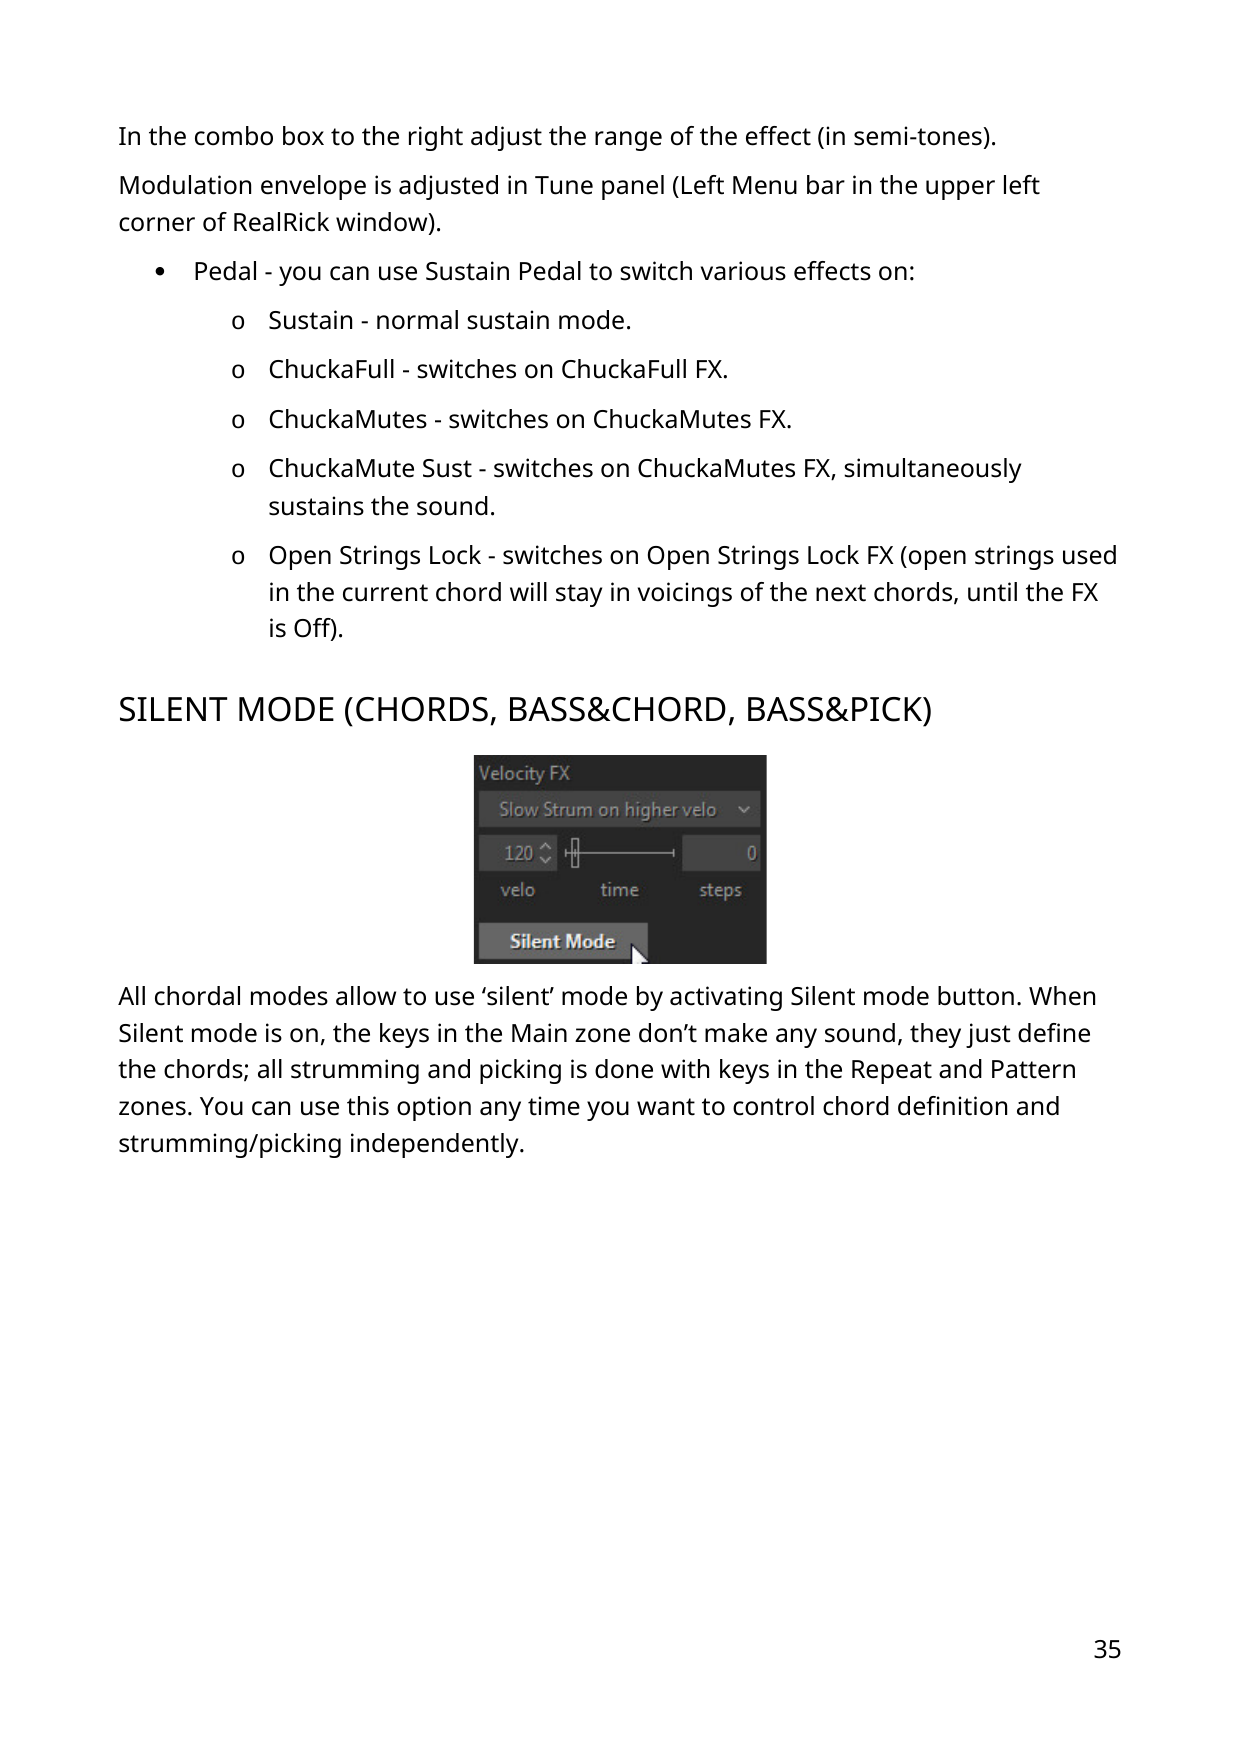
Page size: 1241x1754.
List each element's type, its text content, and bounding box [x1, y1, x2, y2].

subtitle Silent mode (Chords, Bass&Chord, Bass&Pick) [118, 685, 1122, 731]
list Sustain - normal sustain mode. [231, 303, 1122, 337]
list Open Strings Lock - switches on Open Strings Lock FX (open strings used in the current chord will stay in voicings of the next chords, until the FX is Off). [231, 537, 1122, 645]
list Pedal - you can use Sustain Pedal to switch various effects on: [156, 253, 1122, 287]
text Modulation envelope is adjusted in Tune panel (Left Menu bar in the upper left corner of RealRick window). [118, 167, 1122, 238]
list ChuckaMute Sust - switches on ChuckaMutes FX, simultaneously sustains the sound. [231, 451, 1122, 522]
picture [473, 755, 767, 964]
text All chordal modes allow to use ‘silent’ mode by activating Silent mode button. When Silent mode is on, the keys in the Main zone don’t make any sound, they just define the chords; all strumming and picking is done with keys in the Repeat and Pattern zones. You can use this option any time you want to control chord definition and strumming/picking independently. [118, 979, 1122, 1160]
list ChuckaFull - switches on ChuckaFull FX. [231, 352, 1122, 386]
list ChuckaMutes - switches on ChuckaMutes FX. [231, 402, 1122, 436]
text In the combo box to the right adjust the range of the effect (in semi-tones). [118, 118, 1122, 152]
